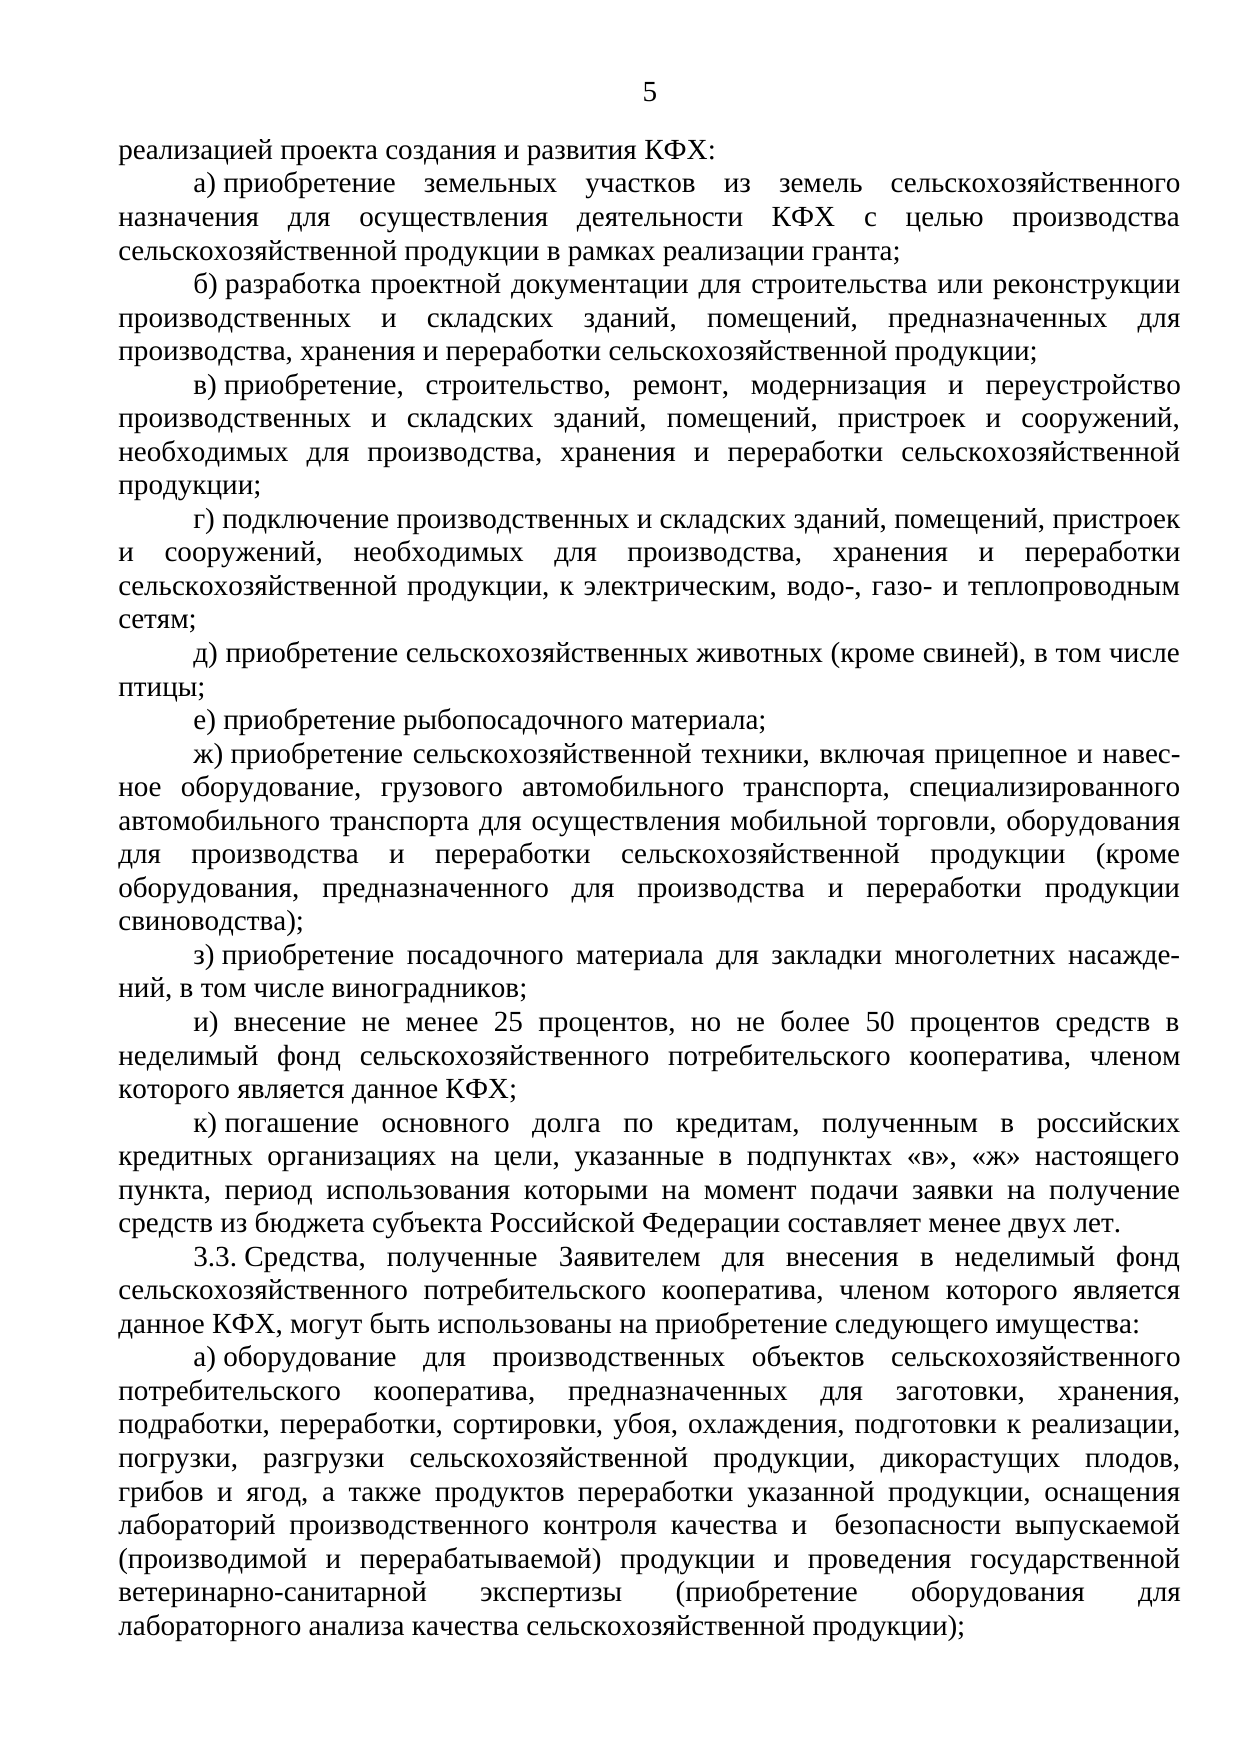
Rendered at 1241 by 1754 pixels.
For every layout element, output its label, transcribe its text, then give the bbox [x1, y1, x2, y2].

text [118, 132, 1181, 166]
text а) приобретение земельных участков из земель сельскохозяйственного назначения для осуществления деятельности КФХ с целью производства сельскохозяйственной продукции в рамках реализации гранта; [118, 166, 1181, 266]
text д) приобретение сельскохозяйственных животных (кроме свиней), в том числе птицы; [118, 635, 1181, 702]
text в) приобретение, строительство, ремонт, модернизация и переустройство производственных и складских зданий, помещений, пристроек и сооружений, необходимых для производства, хранения и переработки сельскохозяйственной продукции; [118, 367, 1181, 501]
text а) оборудование для производственных объектов сельскохозяйственного потребительского кооператива, предназначенных для заготовки, хранения, подработки, переработки, сортировки, убоя, охлаждения, подготовки к реализации, погрузки, разгрузки сельскохозяйственной продукции, дикорастущих плодов, грибов и ягод, а также продуктов переработки указанной продукции, оснащения лабораторий производственного контроля качества и безопасности выпускаемой (производимой и перерабатываемой) продукции и проведения государственной ветеринарно-санитарной экспертизы (приобретение оборудования для лабораторного анализа качества сельскохозяйственной продукции); [118, 1339, 1181, 1641]
text ж) приобретение сельскохозяйственной техники, включая прицепное и навес-ное оборудование, грузового автомобильного транспорта, специализированного автомобильного транспорта для осуществления мобильной торговли, оборудования для производства и переработки сельскохозяйственной продукции (кроме оборудования, предназначенного для производства и переработки продукции свиноводства); [118, 736, 1181, 937]
text з) приобретение посадочного материала для закладки многолетних насажде-ний, в том числе виноградников; [118, 937, 1181, 1004]
text б) разработка проектной документации для строительства или реконструкции производственных и складских зданий, помещений, предназначенных для производства, хранения и переработки сельскохозяйственной продукции; [118, 266, 1181, 367]
text и) внесение не менее 25 процентов, но не более 50 процентов средств в неделимый фонд сельскохозяйственного потребительского кооператива, членом которого является данное КФХ; [118, 1004, 1181, 1105]
text 3.3. Средства, полученные Заявителем для внесения в неделимый фонд сельскохозяйственного потребительского кооператива, членом которого является данное КФХ, могут быть использованы на приобретение следующего имущества: [118, 1239, 1181, 1339]
text е) приобретение рыбопосадочного материала; [118, 702, 1181, 736]
text к) погашение основного долга по кредитам, полученным в российских кредитных организациях на цели, указанные в подпунктах «в», «ж» настоящего пункта, период использования которыми на момент подачи заявки на получение средств из бюджета субъекта Российской Федерации составляет менее двух лет. [118, 1105, 1181, 1239]
text г) подключение производственных и складских зданий, помещений, пристроек и сооружений, необходимых для производства, хранения и переработки сельскохозяйственной продукции, к электрическим, водо-, газо- и теплопроводным сетям; [118, 501, 1181, 635]
